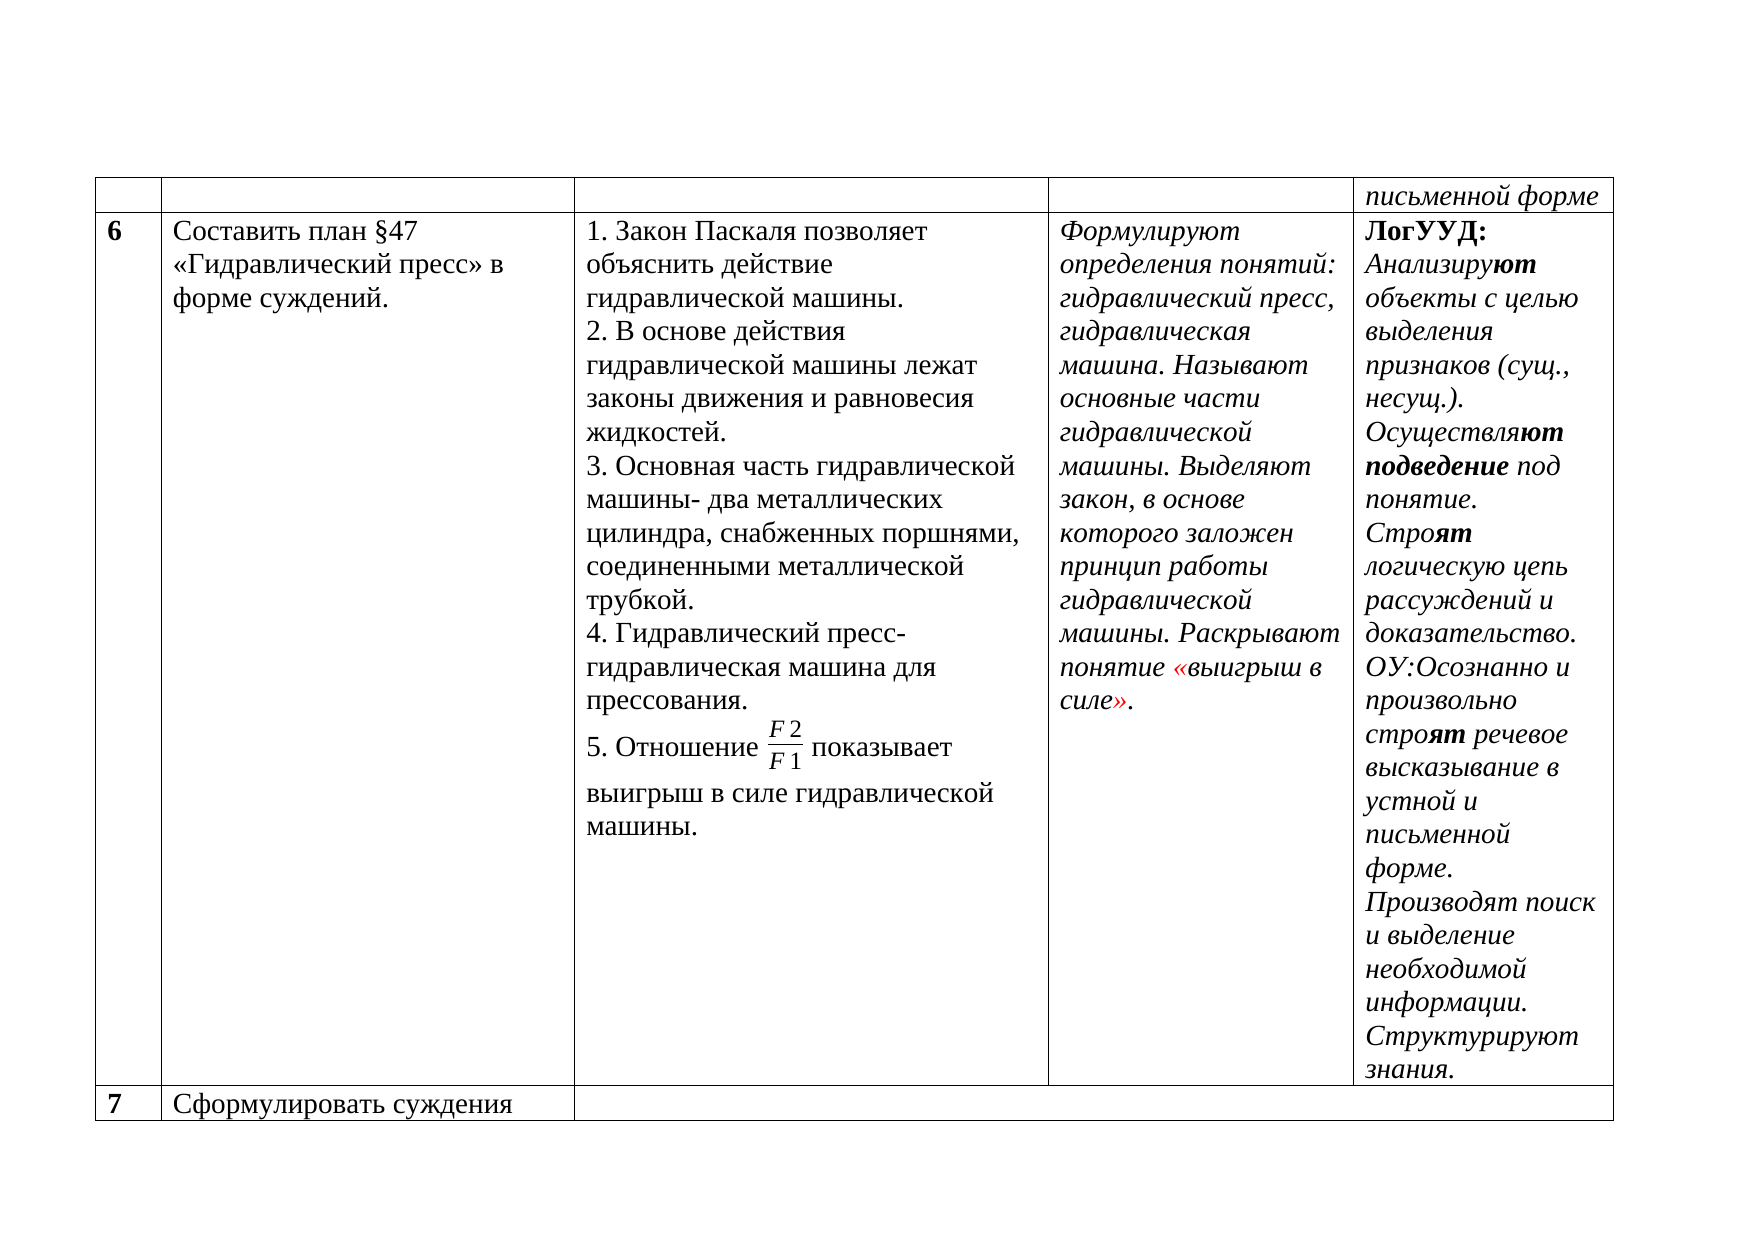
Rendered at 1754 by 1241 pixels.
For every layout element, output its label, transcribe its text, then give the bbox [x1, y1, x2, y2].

table_cell Формулируют определения понятий: гидравлический пресс, гидравлическая машина. Называют основные части гидравлической машины. Выделяют закон, в основе которого заложен принцип работы гидравлической машины. Раскрывают понятие «выигрыш в силе». [1049, 213, 1353, 1085]
table_cell 6 [96, 213, 161, 1085]
table_cell Составить план §47 «Гидравлический пресс» в форме суждений. [162, 213, 574, 1085]
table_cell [1049, 178, 1353, 212]
table_cell 7 [96, 1086, 161, 1119]
table_cell 5. [96, 178, 161, 212]
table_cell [575, 178, 1048, 212]
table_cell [162, 1086, 574, 1119]
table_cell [162, 178, 574, 212]
table_cell ЛогУУД: Анализируют объекты с целью выделения признаков (сущ., несущ.). Осуществляют подведение под понятие. Строят логическую цепь рассуждений и доказательство. ОУ:Осознанно и произвольно строят речевое высказывание в устной и письменной форме. Производят поиск и выделение необходимой информации. Структурируют знания. [1354, 213, 1613, 1085]
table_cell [1354, 178, 1613, 212]
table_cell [575, 1086, 1613, 1119]
table_cell 1. Закон Паскаля позволяет объяснить действие гидравлической машины. 2. В основе действия гидравлической машины лежат законы движения и равновесия жидкостей. 3. Основная часть гидравлической машины- два металлических цилиндра, снабженных поршнями, соединенными металлической трубкой. 4. Гидравлический пресс- гидравлическая машина для прессования. 5. Отношение показывает выигрыш в силе гидравлической машины. [575, 213, 1048, 1085]
